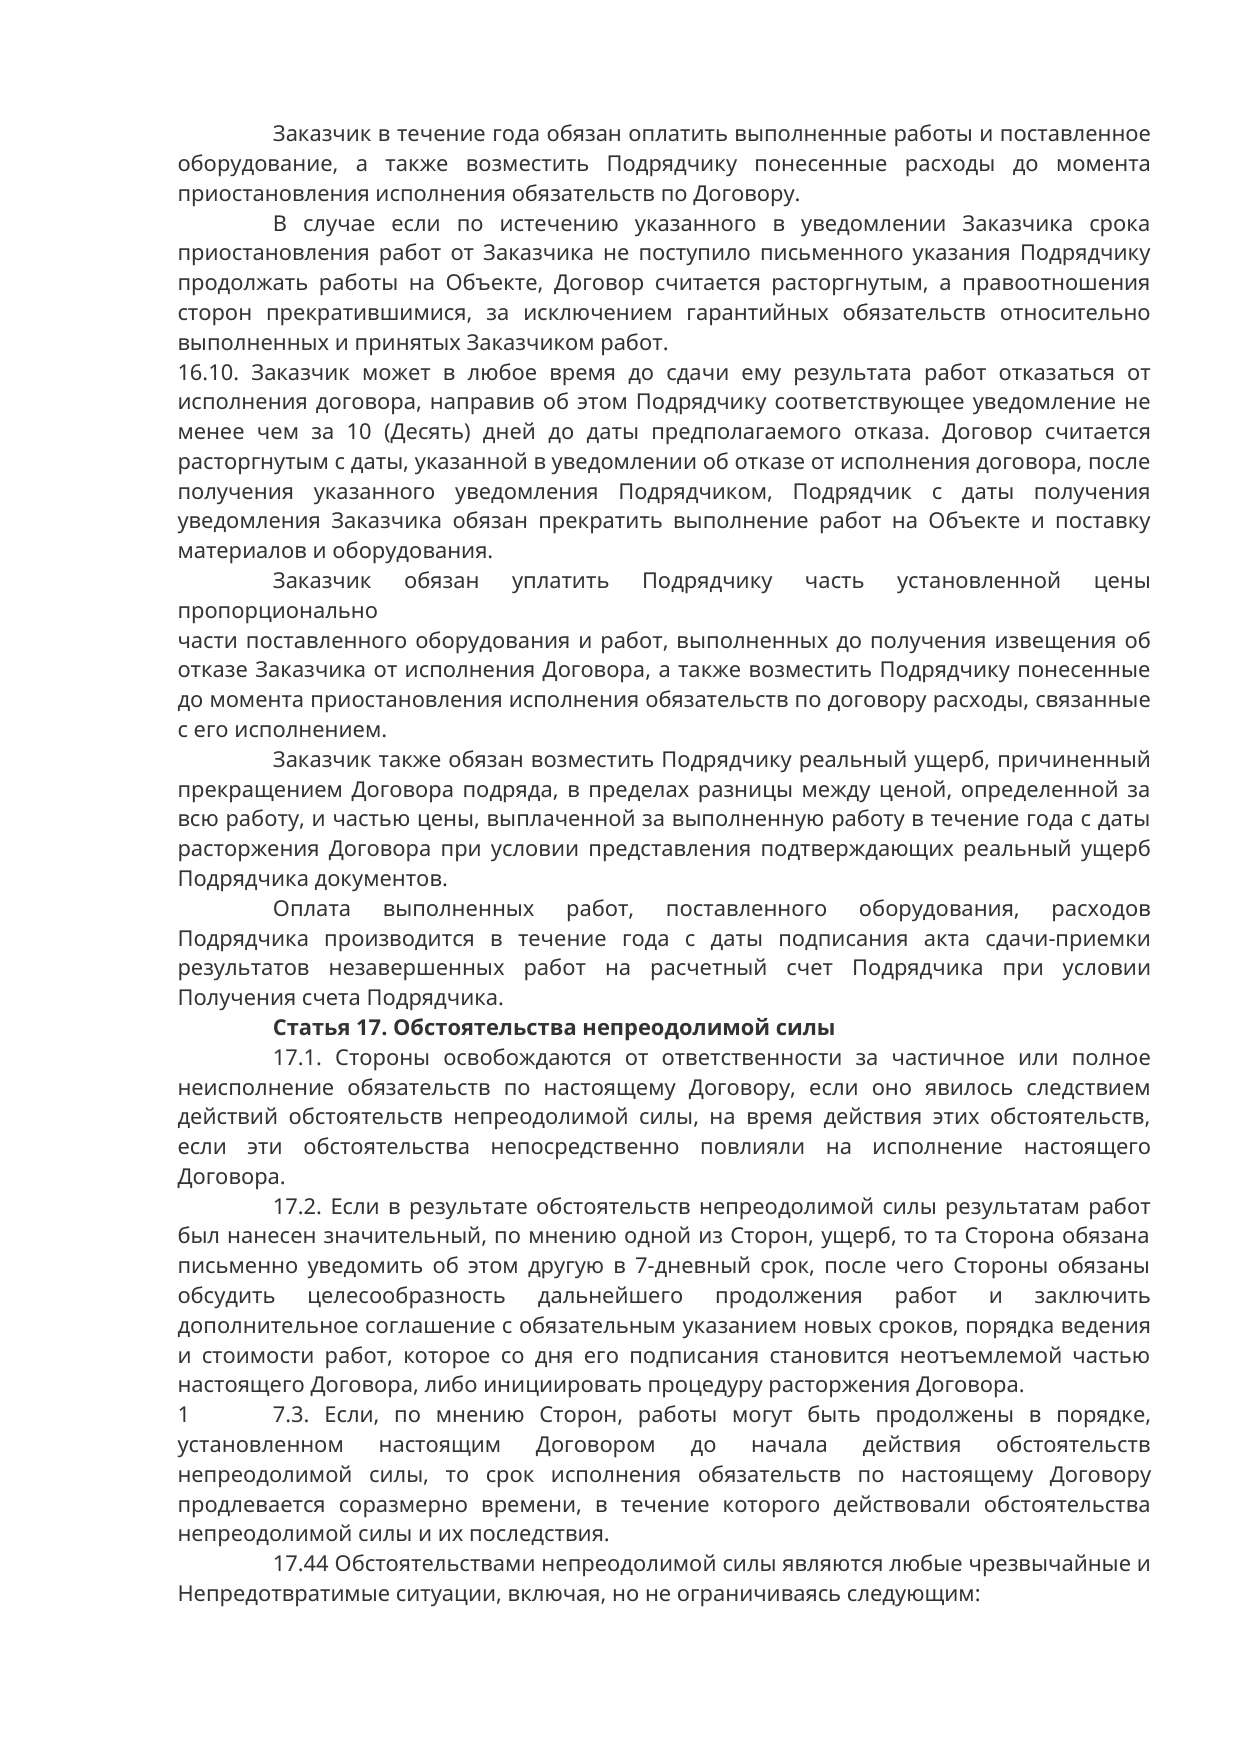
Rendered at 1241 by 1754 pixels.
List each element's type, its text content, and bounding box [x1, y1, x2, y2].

text 17.1. Стороны освобождаются от ответственности за частичное или полное неисполнение обязательств по настоящему Договору, если оно явилось следствием действий обстоятельств непреодолимой силы, на время действия этих обстоятельств, если эти обстоятельства непосредственно повлияли на исполнение настоящего Договора. [177, 1042, 1152, 1191]
text Статья 17. Обстоятельства непреодолимой силы [177, 1012, 1152, 1042]
text 1 7.3. Если, по мнению Сторон, работы могут быть продолжены в порядке, установленном настоящим Договором до начала действия обстоятельств непреодолимой силы, то срок исполнения обязательств по настоящему Договору продлевается соразмерно времени, в течение которого действовали обстоятельства непреодолимой силы и их последствия. [177, 1399, 1152, 1548]
text Заказчик также обязан возместить Подрядчику реальный ущерб, причиненный прекращением Договора подряда, в пределах разницы между ценой, определенной за всю работу, и частью цены, выплаченной за выполненную работу в течение года с даты расторжения Договора при условии представления подтверждающих реальный ущерб Подрядчика документов. [177, 744, 1152, 893]
text В случае если по истечению указанного в уведомлении Заказчика срока приостановления работ от Заказчика не поступило письменного указания Подрядчику продолжать работы на Объекте, Договор считается расторгнутым, а правоотношения сторон прекратившимися, за исключением гарантийных обязательств относительно выполненных и принятых Заказчиком работ. [177, 207, 1152, 356]
text Оплата выполненных работ, поставленного оборудования, расходов Подрядчика производится в течение года с даты подписания акта сдачи-приемки результатов незавершенных работ на расчетный счет Подрядчика при условии Получения счета Подрядчика. [177, 893, 1152, 1012]
text 17.44 Обстоятельствами непреодолимой силы являются любые чрезвычайные и Непредотвратимые ситуации, включая, но не ограничиваясь следующим: [177, 1548, 1152, 1608]
text 17.2. Если в результате обстоятельств непреодолимой силы результатам работ был нанесен значительный, по мнению одной из Сторон, ущерб, то та Сторона обязана письменно уведомить об этом другую в 7-дневный срок, после чего Стороны обязаны обсудить целесообразность дальнейшего продолжения работ и заключить дополнительное соглашение с обязательным указанием новых сроков, порядка ведения и стоимости работ, которое со дня его подписания становится неотъемлемой частью настоящего Договора, либо инициировать процедуру расторжения Договора. [177, 1191, 1152, 1399]
text 16.10. Заказчик может в любое время до сдачи ему результата работ отказаться от исполнения договора, направив об этом Подрядчику соответствующее уведомление не менее чем за 10 (Десять) дней до даты предполагаемого отказа. Договор считается расторгнутым с даты, указанной в уведомлении об отказе от исполнения договора, после получения указанного уведомления Подрядчиком, Подрядчик с даты получения уведомления Заказчика обязан прекратить выполнение работ на Объекте и поставку материалов и оборудования. [177, 356, 1152, 565]
text части поставленного оборудования и работ, выполненных до получения извещения об отказе Заказчика от исполнения Договора, а также возместить Подрядчику понесенные до момента приостановления исполнения обязательств по договору расходы, связанные с его исполнением. [177, 624, 1152, 744]
text Заказчик в течение года обязан оплатить выполненные работы и поставленное оборудование, а также возместить Подрядчику понесенные расходы до момента приостановления исполнения обязательств по Договору. [177, 118, 1152, 207]
text Заказчик обязан уплатить Подрядчику часть установленной цены пропорционально [177, 565, 1152, 624]
